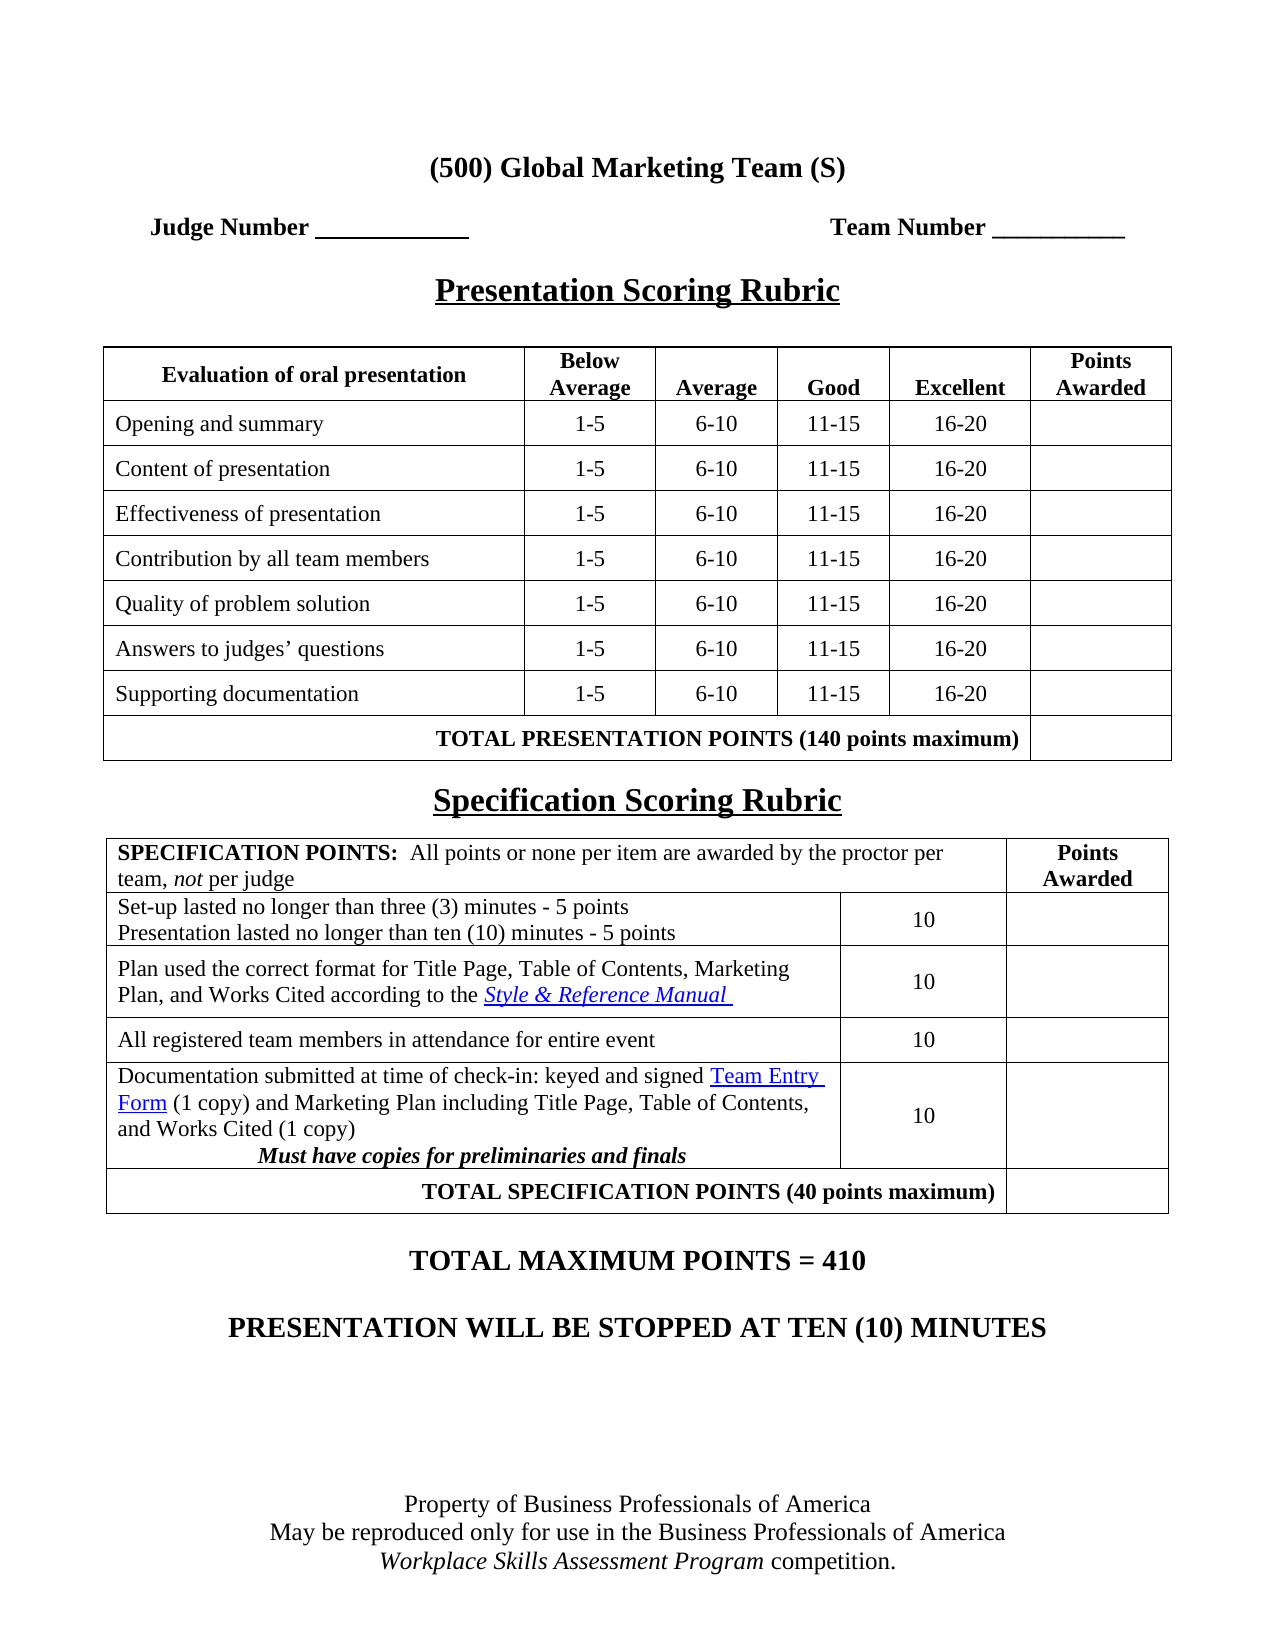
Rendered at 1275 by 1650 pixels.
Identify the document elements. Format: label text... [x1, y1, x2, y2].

table_cell [1007, 946, 1168, 1017]
table_cell 16-20 [890, 581, 1030, 625]
table_cell 1-5 [525, 401, 655, 445]
table_cell 16-20 [890, 446, 1030, 490]
table_cell 11-15 [778, 491, 889, 535]
table_header Below Average [525, 348, 655, 400]
table_cell 6-10 [656, 581, 777, 625]
table_cell 11-15 [778, 581, 889, 625]
table_cell [1031, 671, 1171, 715]
table_cell 6-10 [656, 671, 777, 715]
table_cell [1031, 716, 1171, 760]
table_cell [1031, 491, 1171, 535]
table_cell Quality of problem solution [104, 581, 524, 625]
table_cell 11-15 [778, 626, 889, 670]
table_cell 16-20 [890, 671, 1030, 715]
table_cell 11-15 [778, 446, 889, 490]
table_cell [1007, 1063, 1168, 1168]
text Specification Scoring Rubric [150, 780, 1125, 819]
table_cell [1031, 401, 1171, 445]
text PRESENTATION WILL BE STOPPED AT TEN (10) MINUTES [150, 1310, 1125, 1343]
text TOTAL MAXIMUM POINTS = 410 [150, 1243, 1125, 1276]
table_cell Answers to judges’ questions [104, 626, 524, 670]
table_cell [1031, 536, 1171, 580]
table_cell 1-5 [525, 491, 655, 535]
table_cell 6-10 [656, 536, 777, 580]
table_cell TOTAL SPECIFICATION POINTS (40 points maximum) [107, 1169, 1006, 1213]
table_cell 11-15 [778, 671, 889, 715]
table_cell 11-15 [778, 536, 889, 580]
table_cell Effectiveness of presentation [104, 491, 524, 535]
table_cell Contribution by all team members [104, 536, 524, 580]
table_cell Plan used the correct format for Title Page, Table of Contents, Marketing Plan, and Works Cited according to the [107, 946, 840, 1017]
text Judge Number Team Number [150, 212, 1125, 241]
table_cell 6-10 [656, 446, 777, 490]
table_cell [1007, 1018, 1168, 1062]
table_cell [1007, 893, 1168, 945]
table_cell 1-5 [525, 446, 655, 490]
table_cell Documentation submitted at time of check-in: keyed and signed (1 copy) and Marketing Plan including Title Page, Table of Contents, and Works Cited (1 copy) Must have copies for preliminaries and finals [107, 1063, 840, 1168]
table_cell Content of presentation [104, 446, 524, 490]
table_cell 6-10 [656, 401, 777, 445]
table_cell 10 [841, 946, 1006, 1017]
table_cell 10 [841, 1018, 1006, 1062]
table_header SPECIFICATION POINTS: All points or none per item are awarded by the proctor per team, not per judge [107, 839, 1006, 892]
table_cell 1-5 [525, 671, 655, 715]
table_cell Supporting documentation [104, 671, 524, 715]
table_cell 16-20 [890, 536, 1030, 580]
table_cell Opening and summary [104, 401, 524, 445]
table_cell [1007, 1169, 1168, 1213]
table_header Average [656, 348, 777, 400]
table_header Good [778, 348, 889, 400]
table_cell [1031, 626, 1171, 670]
table_cell 1-5 [525, 536, 655, 580]
table_cell 1-5 [525, 581, 655, 625]
table_cell 16-20 [890, 626, 1030, 670]
table_cell TOTAL PRESENTATION POINTS (140 points maximum) [104, 716, 1030, 760]
table_cell All registered team members in attendance for entire event [107, 1018, 840, 1062]
table_cell 10 [841, 1063, 1006, 1168]
table_header Evaluation of oral presentation [104, 348, 524, 400]
table_header Excellent [890, 348, 1030, 400]
table_cell [1031, 581, 1171, 625]
table_cell 11-15 [778, 401, 889, 445]
table_cell 6-10 [656, 626, 777, 670]
table_header Points Awarded [1007, 839, 1168, 892]
table_cell 1-5 [525, 626, 655, 670]
text (500) Global Marketing Team (S) [150, 150, 1125, 183]
table_cell [1031, 446, 1171, 490]
table_cell Set-up lasted no longer than three (3) minutes - 5 points Presentation lasted no longer than ten (10) minutes - 5 points [107, 893, 840, 945]
table_cell 16-20 [890, 491, 1030, 535]
table_cell 10 [841, 893, 1006, 945]
table_cell 16-20 [890, 401, 1030, 445]
table_cell 6-10 [656, 491, 777, 535]
table_header Points Awarded [1031, 348, 1171, 400]
text Presentation Scoring Rubric [150, 270, 1125, 308]
